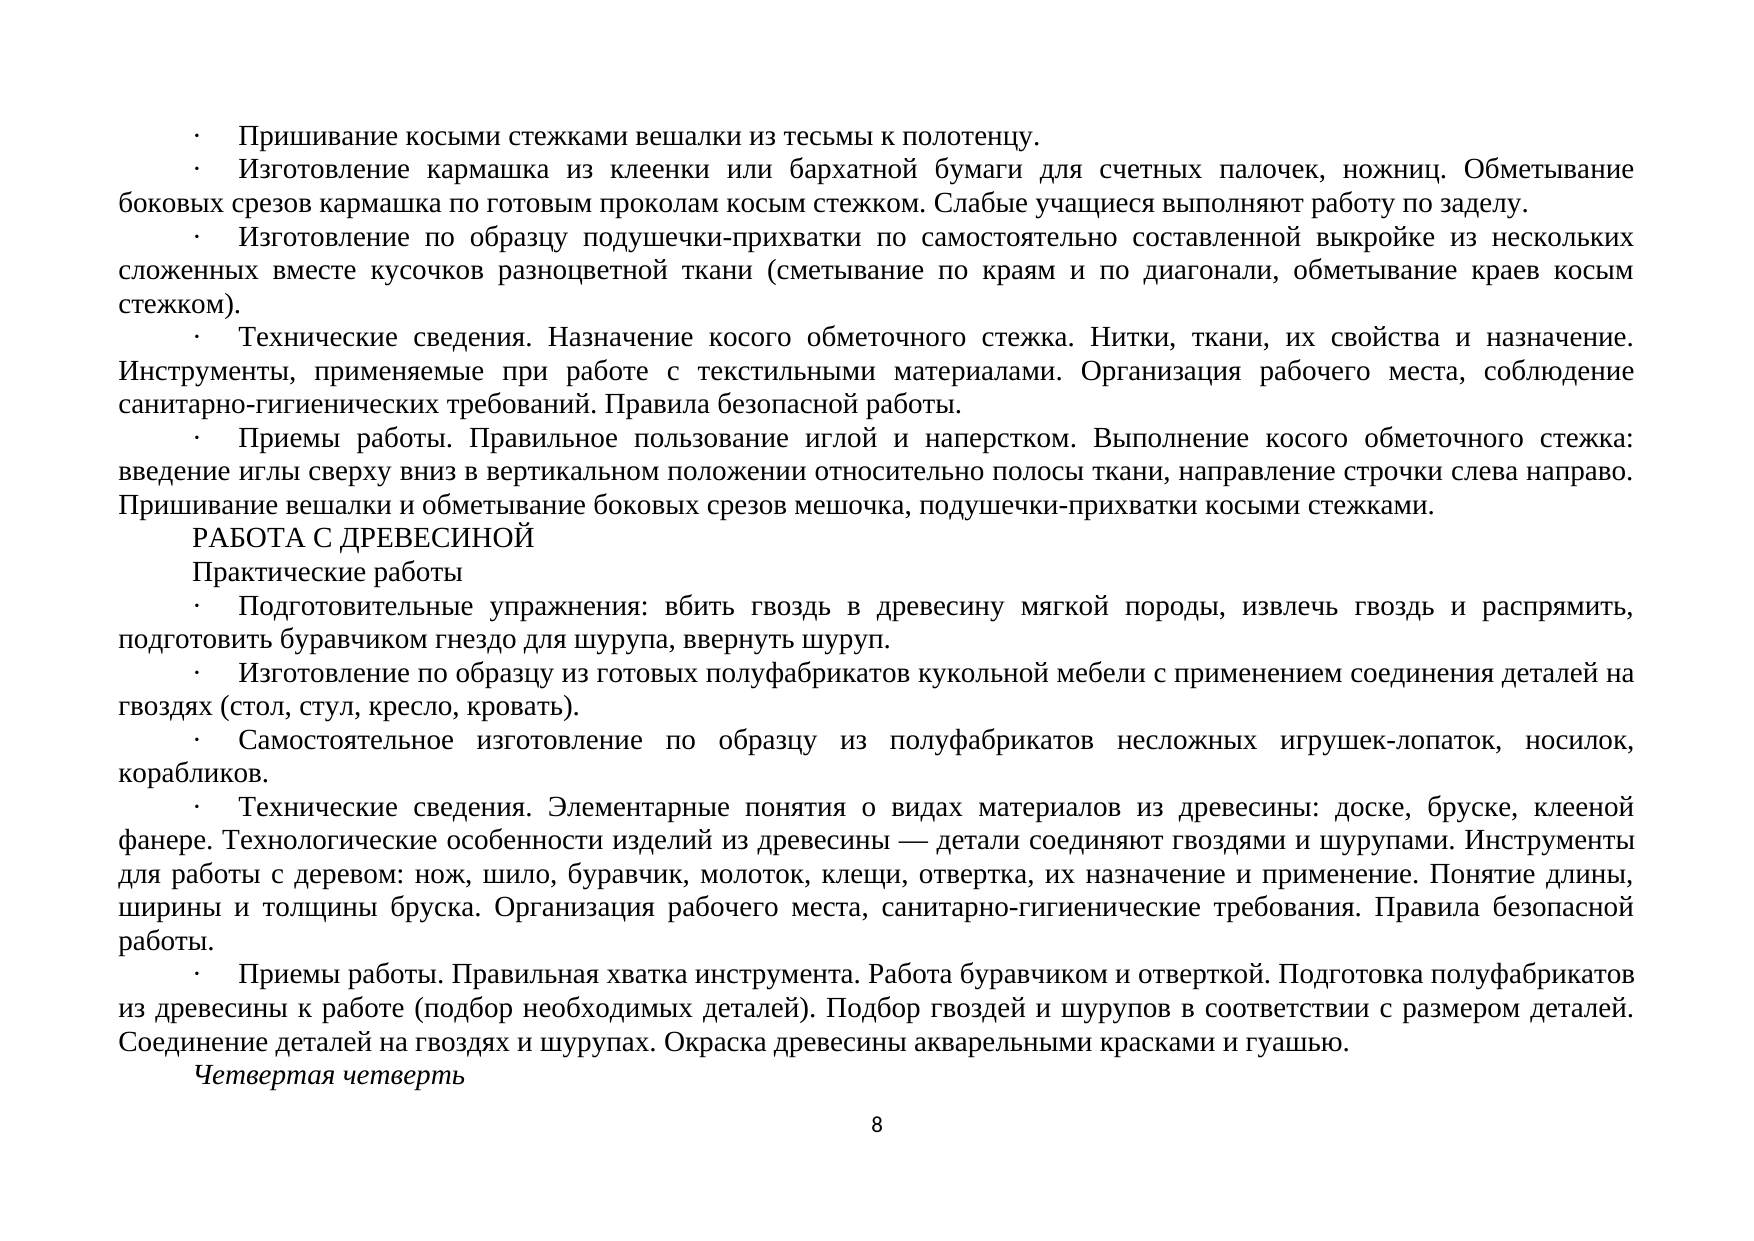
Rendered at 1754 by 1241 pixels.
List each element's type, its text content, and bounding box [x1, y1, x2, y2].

text · Технические сведения. Назначение косого обметочного стежка. Нитки, ткани, их свойства и назначение. Инструменты, применяемые при работе с текстильными материалами. Организация рабочего места, соблюдение санитарно-гигиенических требований. Правила безопасной работы. [118, 319, 1636, 420]
text Практические работы [118, 554, 1636, 588]
text РАБОТА С ДРЕВЕСИНОЙ [118, 521, 1636, 554]
text · Изготовление по образцу подушечки-прихватки по самостоятельно составленной выкройке из нескольких сложенных вместе кусочков разноцветной ткани (сметывание по краям и по диагонали, обметывание краев косым стежком). [118, 219, 1636, 319]
text · Подготовительные упражнения: вбить гвоздь в древесину мягкой породы, извлечь гвоздь и распрямить, подготовить буравчиком гнездо для шурупа, ввернуть шуруп. [118, 588, 1636, 655]
text · Технические сведения. Элементарные понятия о видах материалов из древесины: доске, бруске, клееной фанере. Технологические особенности изделий из древесины — детали соединяют гвоздями и шурупами. Инструменты для работы с деревом: нож, шило, буравчик, молоток, клещи, отвертка, их назначение и применение. Понятие длины, ширины и толщины бруска. Организация рабочего места, санитарно-гигиенические требования. Правила безопасной работы. [118, 789, 1636, 957]
text · Изготовление кармашка из клеенки или бархатной бумаги для счетных палочек, ножниц. Обметывание боковых срезов кармашка по готовым проколам косым стежком. Слабые учащиеся выполняют работу по заделу. [118, 152, 1636, 219]
text Четвертая четверть [118, 1057, 1636, 1091]
text · Самостоятельное изготовление по образцу из полуфабрикатов несложных игрушек-лопаток, носилок, корабликов. [118, 722, 1636, 789]
text · Приемы работы. Правильное пользование иглой и наперстком. Выполнение косого обметочного стежка: введение иглы сверху вниз в вертикальном положении относительно полосы ткани, направление строчки слева направо. Пришивание вешалки и обметывание боковых срезов мешочка, подушечки-прихватки косыми стежками. [118, 420, 1636, 521]
text · Изготовление по образцу из готовых полуфабрикатов кукольной мебели с применением соединения деталей на гвоздях (стол, стул, кресло, кровать). [118, 655, 1636, 722]
text · Пришивание косыми стежками вешалки из тесьмы к полотенцу. [118, 118, 1636, 152]
text · Приемы работы. Правильная хватка инструмента. Работа буравчиком и отверткой. Подготовка полуфабрикатов из древесины к работе (подбор необходимых деталей). Подбор гвоздей и шурупов в соответствии с размером деталей. Соединение деталей на гвоздях и шурупах. Окраска древесины акварельными красками и гуашью. [118, 957, 1636, 1057]
